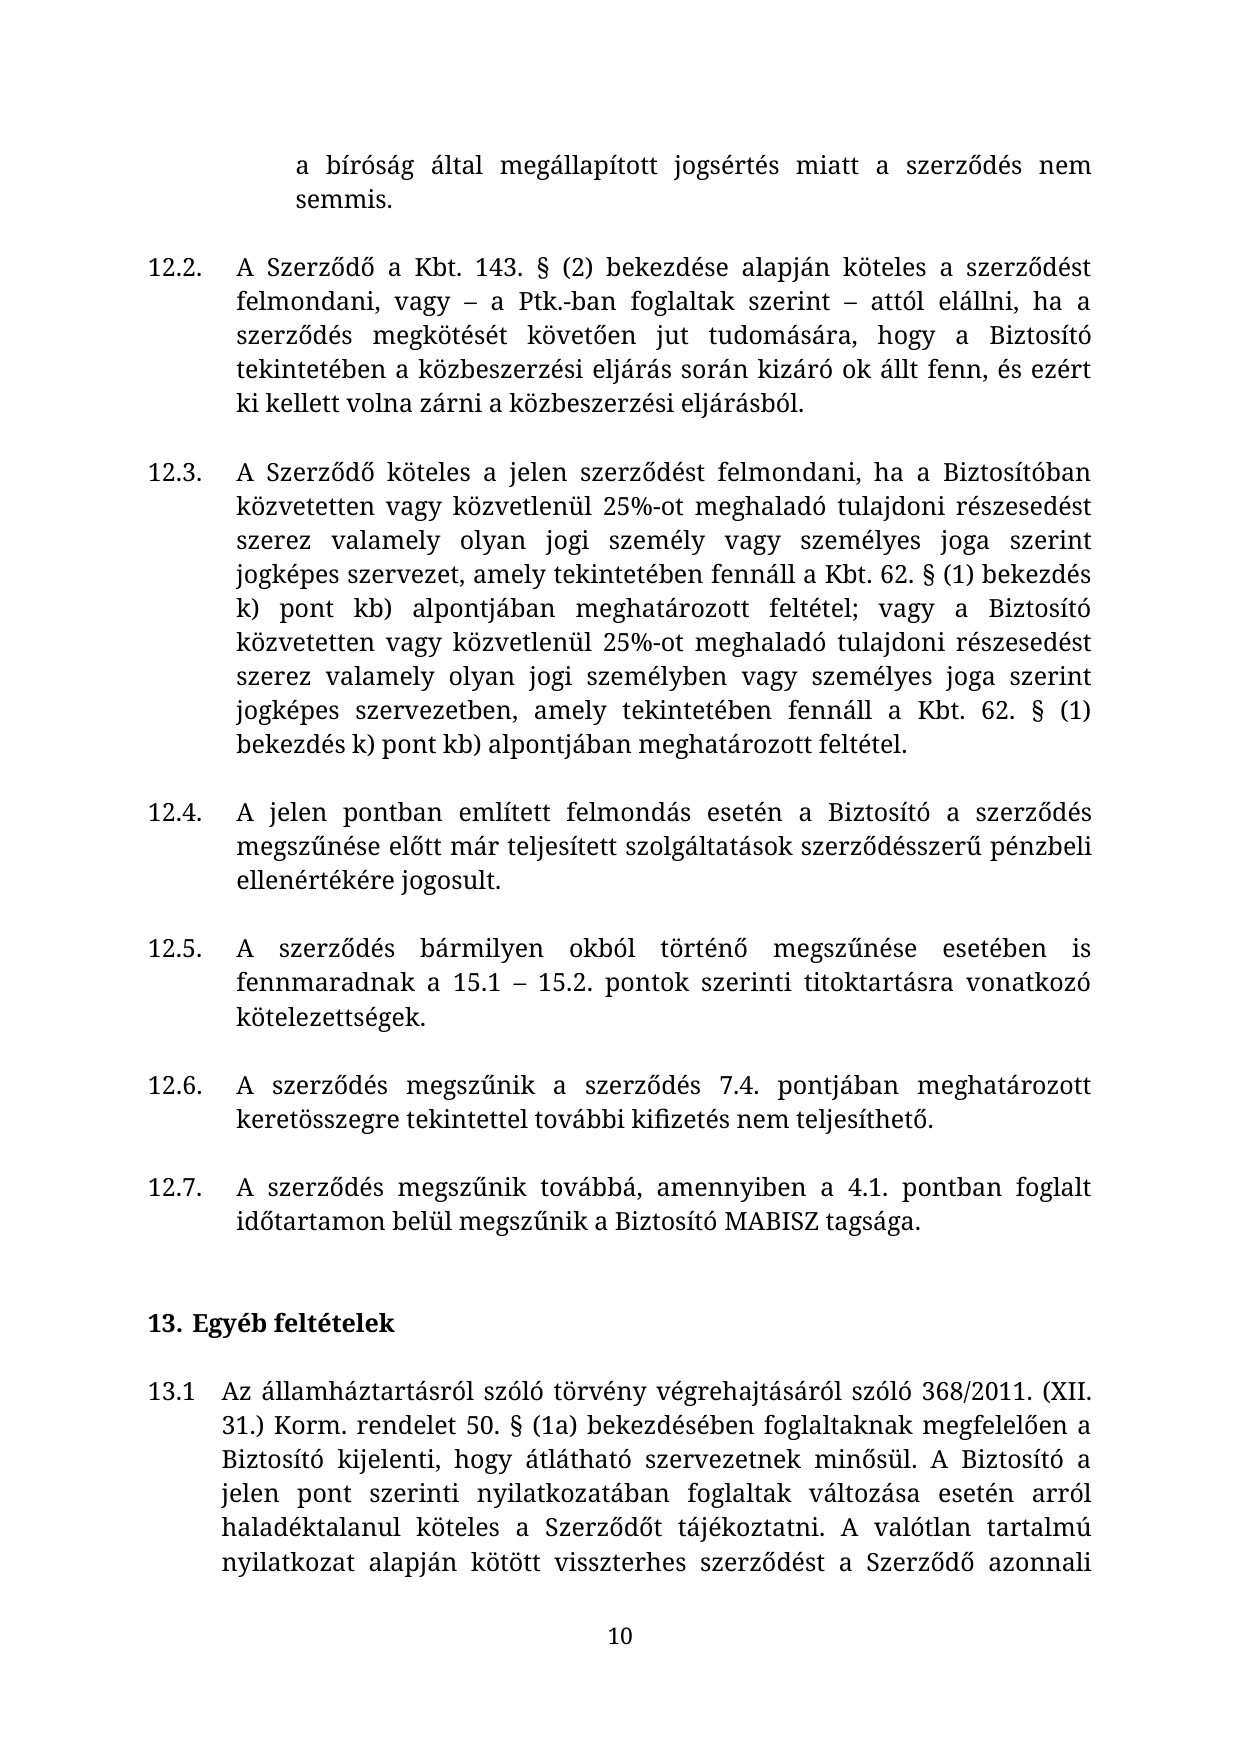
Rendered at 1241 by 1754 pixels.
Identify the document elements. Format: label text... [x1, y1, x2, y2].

text 12.4. A jelen pontban említett felmondás esetén a Biztosító a szerződés megszűnése előtt már teljesített szolgáltatások szerződésszerű pénzbeli ellenértékére jogosult. [148, 795, 1093, 897]
text 12.3. A Szerződő köteles a jelen szerződést felmondani, ha a Biztosítóban közvetetten vagy közvetlenül 25%-ot meghaladó tulajdoni részesedést szerez valamely olyan jogi személy vagy személyes joga szerint jogképes szervezet, amely tekintetében fennáll a Kbt. 62. § (1) bekezdés k) pont kb) alpontjában meghatározott feltétel; vagy a Biztosító közvetetten vagy közvetlenül 25%-ot meghaladó tulajdoni részesedést szerez valamely olyan jogi személyben vagy személyes joga szerint jogképes szervezetben, amely tekintetében fennáll a Kbt. 62. § (1) bekezdés k) pont kb) alpontjában meghatározott feltétel. [148, 454, 1093, 761]
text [148, 1374, 1093, 1578]
text 12.7. A szerződés megszűnik továbbá, amennyiben a 4.1. pontban foglalt időtartamon belül megszűnik a Biztosító MABISZ tagsága. [148, 1169, 1093, 1238]
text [295, 148, 1093, 216]
text 12.5. A szerződés bármilyen okból történő megszűnése esetében is fennmaradnak a 15.1 – 15.2. pontok szerinti titoktartásra vonatkozó kötelezettségek. [148, 931, 1093, 1033]
text 12.2. A Szerződő a Kbt. 143. § (2) bekezdése alapján köteles a szerződést felmondani, vagy – a Ptk.-ban foglaltak szerint – attól elállni, ha a szerződés megkötését követően jut tudomására, hogy a Biztosító tekintetében a közbeszerzési eljárás során kizáró ok állt fenn, és ezért ki kellett volna zárni a közbeszerzési eljárásból. [148, 250, 1093, 420]
text 12.6. A szerződés megszűnik a szerződés 7.4. pontjában meghatározott keretösszegre tekintettel további kifizetés nem teljesíthető. [148, 1067, 1093, 1135]
list Egyéb feltételek [148, 1306, 1093, 1340]
